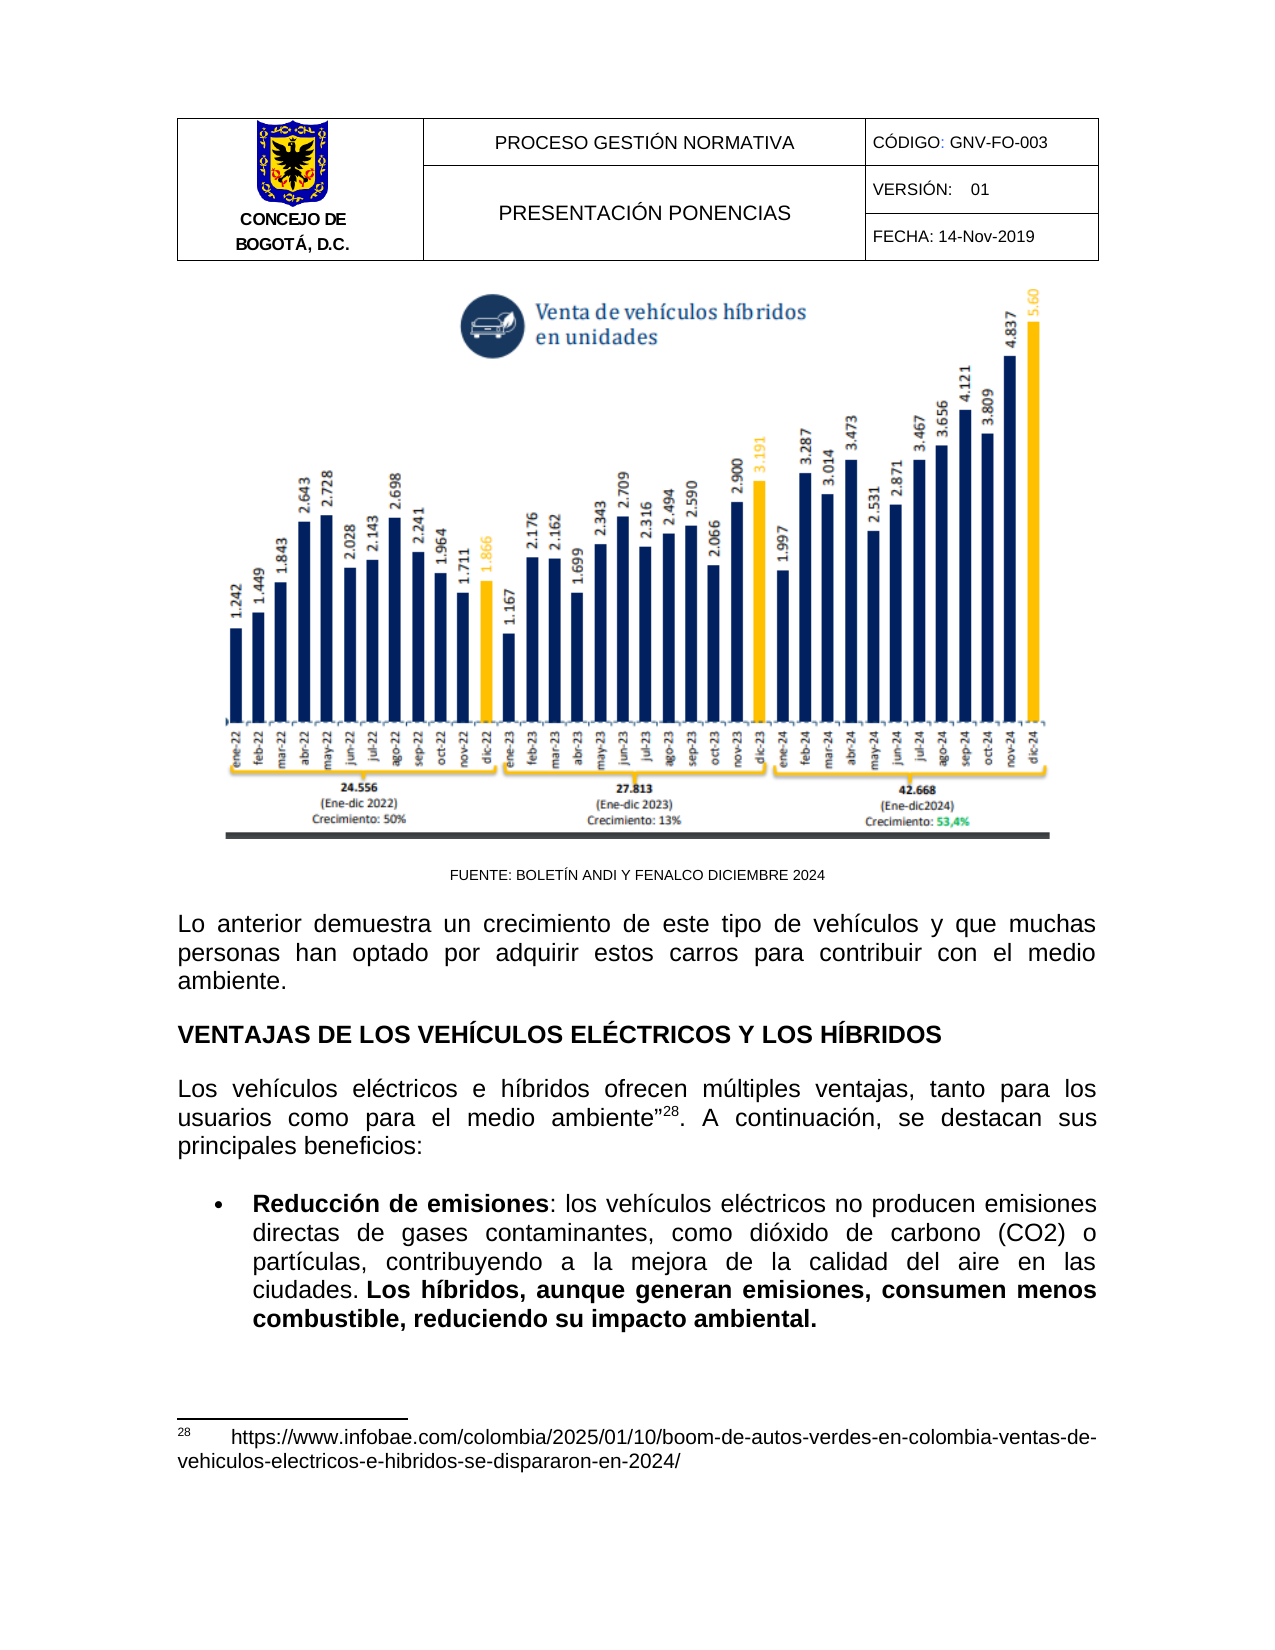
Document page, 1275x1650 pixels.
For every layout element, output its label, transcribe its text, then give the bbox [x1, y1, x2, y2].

subtitle Lo anterior demuestra un crecimiento de este tipo de vehículos y que muchas personas han optado por adquirir estos carros para contribuir con el medio ambiente. [177, 909, 1098, 995]
subtitle Los vehículos eléctricos e híbridos ofrecen múltiples ventajas, tanto para los usuarios como para el medio ambiente”. A continuación, se destacan sus principales beneficios: [177, 1074, 1098, 1160]
list Reducción de emisiones: los vehículos eléctricos no producen emisiones directas de gases contaminantes, como dióxido de carbono (CO2) o partículas, contribuyendo a la mejora de la calidad del aire en las ciudades. Los híbridos, aunque generan emisiones, consumen menos combustible, reduciendo su impacto ambiental. [215, 1189, 1098, 1333]
subtitle FUENTE: BOLETÍN ANDI Y FENALCO DICIEMBRE 2024 [177, 867, 1098, 884]
picture [225, 289, 1050, 839]
subtitle VENTAJAS DE LOS VEHÍCULOS ELÉCTRICOS Y LOS HÍBRIDOS [177, 1020, 1098, 1049]
